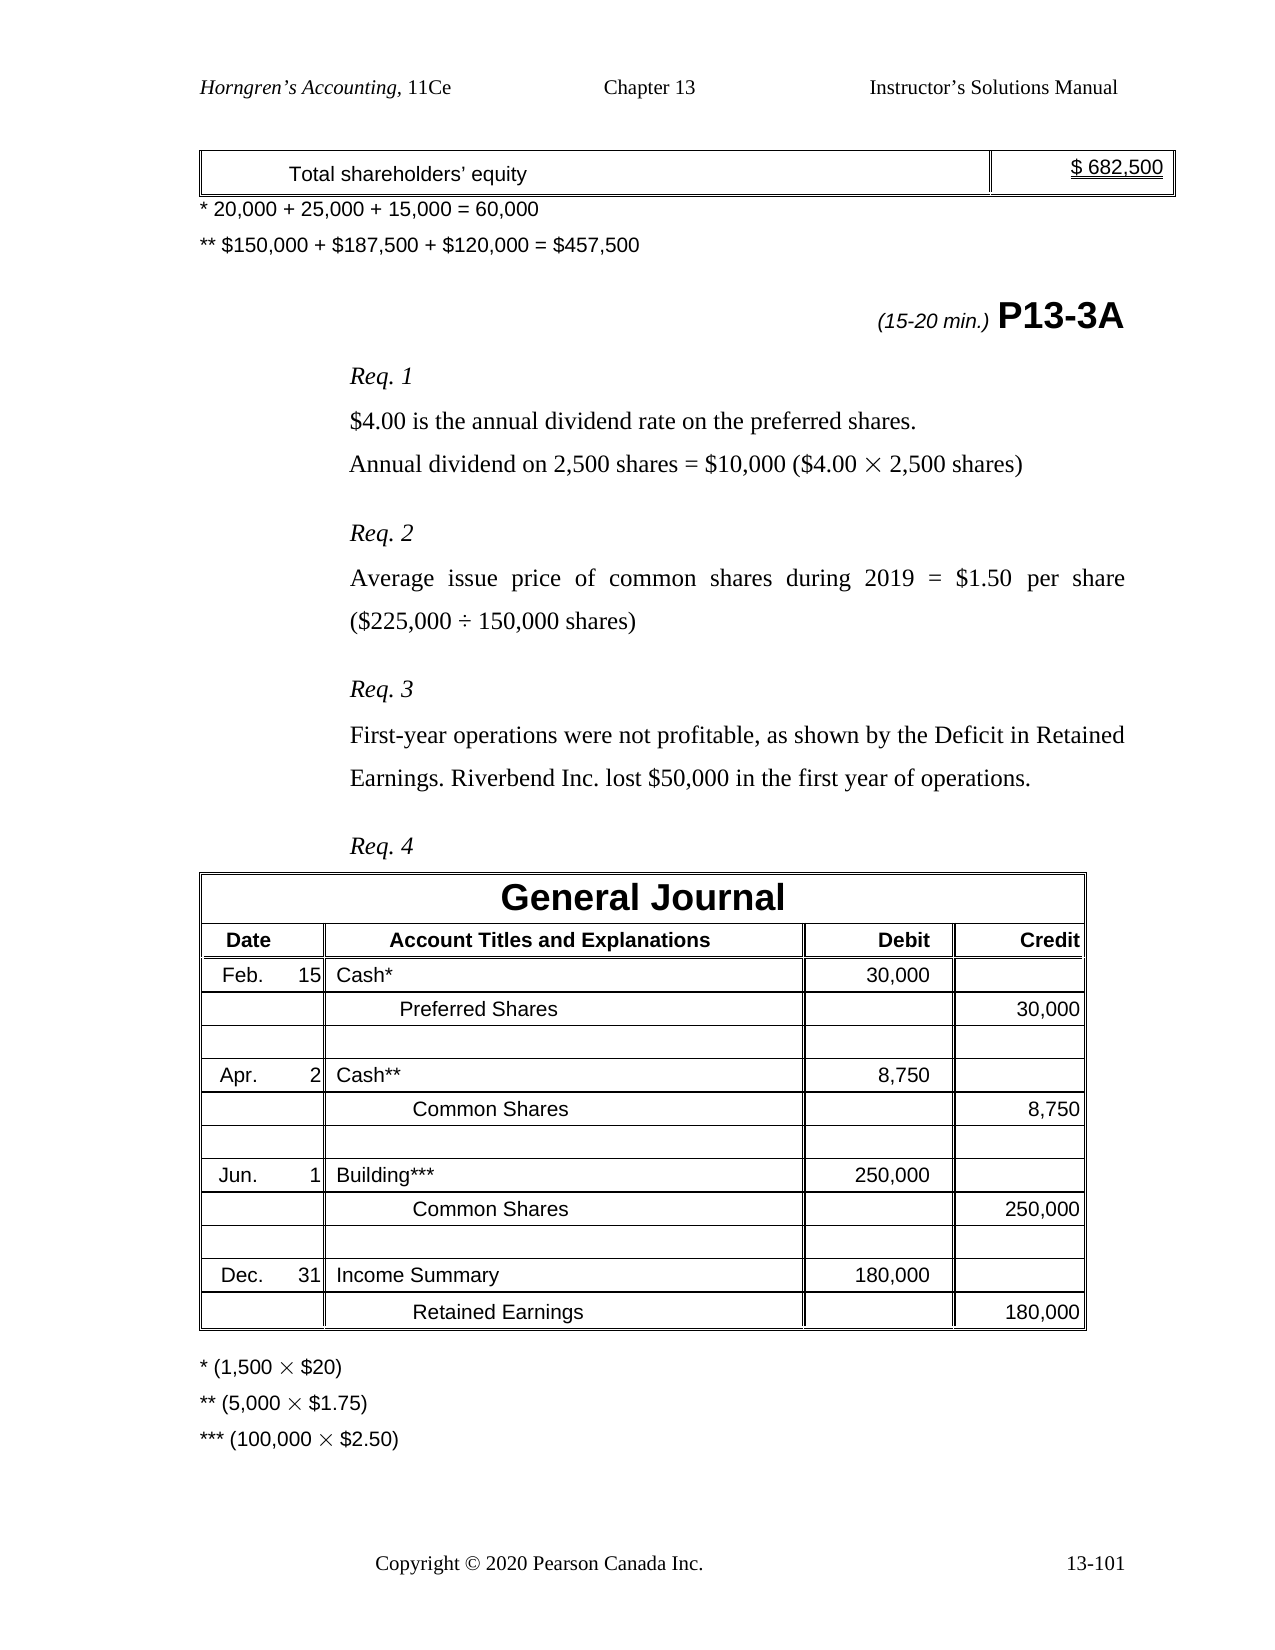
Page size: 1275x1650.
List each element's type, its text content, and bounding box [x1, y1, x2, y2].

table_cell [806, 1193, 952, 1225]
table_cell 180,000 [806, 1259, 952, 1291]
text First-year operations were not profitable, as shown by the Deficit in Retained Earnings. Riverbend Inc. lost $50,000 in the first year of operations. [349, 720, 1125, 792]
table_cell Feb. 15 [201, 956, 325, 991]
table_cell [326, 1026, 802, 1058]
table_cell [202, 1226, 323, 1258]
table_cell Jun. 1 [202, 1159, 323, 1191]
text Annual dividend on 2,500 shares = $10,000 ($4.00 2,500 shares) [348, 449, 1125, 478]
text Req. 1 [349, 361, 1125, 390]
table_cell Common Shares [326, 1193, 802, 1225]
table_cell Income Summary [326, 1259, 802, 1291]
text ** (5,000 $1.75) [199, 1391, 1125, 1415]
table_cell [956, 1126, 1084, 1158]
table_cell [202, 1193, 323, 1225]
table_cell 8,750 [956, 1093, 1084, 1125]
table_cell Debit [806, 924, 952, 956]
table_cell Credit [956, 924, 1084, 956]
table_cell [202, 1293, 325, 1328]
table_cell [806, 1226, 952, 1258]
table_cell [806, 1126, 952, 1158]
text Req. 3 [349, 674, 1125, 703]
table_cell [806, 1093, 952, 1125]
table_cell [326, 1126, 802, 1158]
table_cell [202, 1026, 323, 1058]
table_cell [202, 1126, 323, 1158]
text Req. 2 [349, 518, 1125, 546]
text *** (100,000 $2.50) [199, 1427, 1125, 1451]
table_cell 30,000 [956, 993, 1084, 1025]
table_cell Date [202, 924, 323, 956]
table_cell [956, 1226, 1084, 1258]
table_cell [202, 993, 323, 1025]
table_cell Cash** [326, 1059, 802, 1091]
table_cell [804, 1293, 954, 1328]
table_cell [956, 1059, 1084, 1091]
table_cell $ 682,500 [990, 151, 1173, 194]
table_cell Preferred Shares [326, 993, 802, 1025]
table_cell [956, 1159, 1084, 1191]
table_cell Apr. 2 [202, 1059, 323, 1091]
table_cell Dec. 31 [202, 1259, 323, 1291]
text Req. 4 [263, 831, 1125, 860]
table_cell Cash* [326, 959, 802, 991]
table_cell [326, 1226, 802, 1258]
table_cell [202, 1093, 323, 1125]
table_cell 30,000 [806, 959, 952, 991]
table_cell [806, 1026, 952, 1058]
table_cell Common Shares [326, 1093, 802, 1125]
table_cell Building*** [326, 1159, 802, 1191]
table_cell 250,000 [806, 1159, 952, 1191]
table_header General Journal [202, 875, 1084, 923]
table_cell 250,000 [956, 1193, 1084, 1225]
table_cell [806, 993, 952, 1025]
text ** $150,000 + $187,500 + $120,000 = $457,500 [199, 233, 1125, 257]
table_cell Account Titles and Explanations [326, 924, 802, 956]
table_cell Retained Earnings [325, 1293, 804, 1328]
table_cell [956, 1259, 1084, 1291]
table_cell [954, 956, 1086, 991]
text $4.00 is the annual dividend rate on the preferred shares. [349, 406, 1125, 435]
text Average issue price of common shares during 2019 = $1.50 per share ($225,000 ÷ 150,000 shares) [349, 563, 1125, 635]
table_cell 8,750 [806, 1059, 952, 1091]
text (15-20 min.) P13-3A [199, 293, 1125, 336]
table_cell [956, 1026, 1084, 1058]
table_cell 180,000 [954, 1293, 1084, 1328]
table_cell Total shareholders’ equity [202, 151, 990, 194]
text * 20,000 + 25,000 + 15,000 = 60,000 [199, 197, 1125, 221]
text * (1,500 $20) [199, 1355, 1125, 1379]
